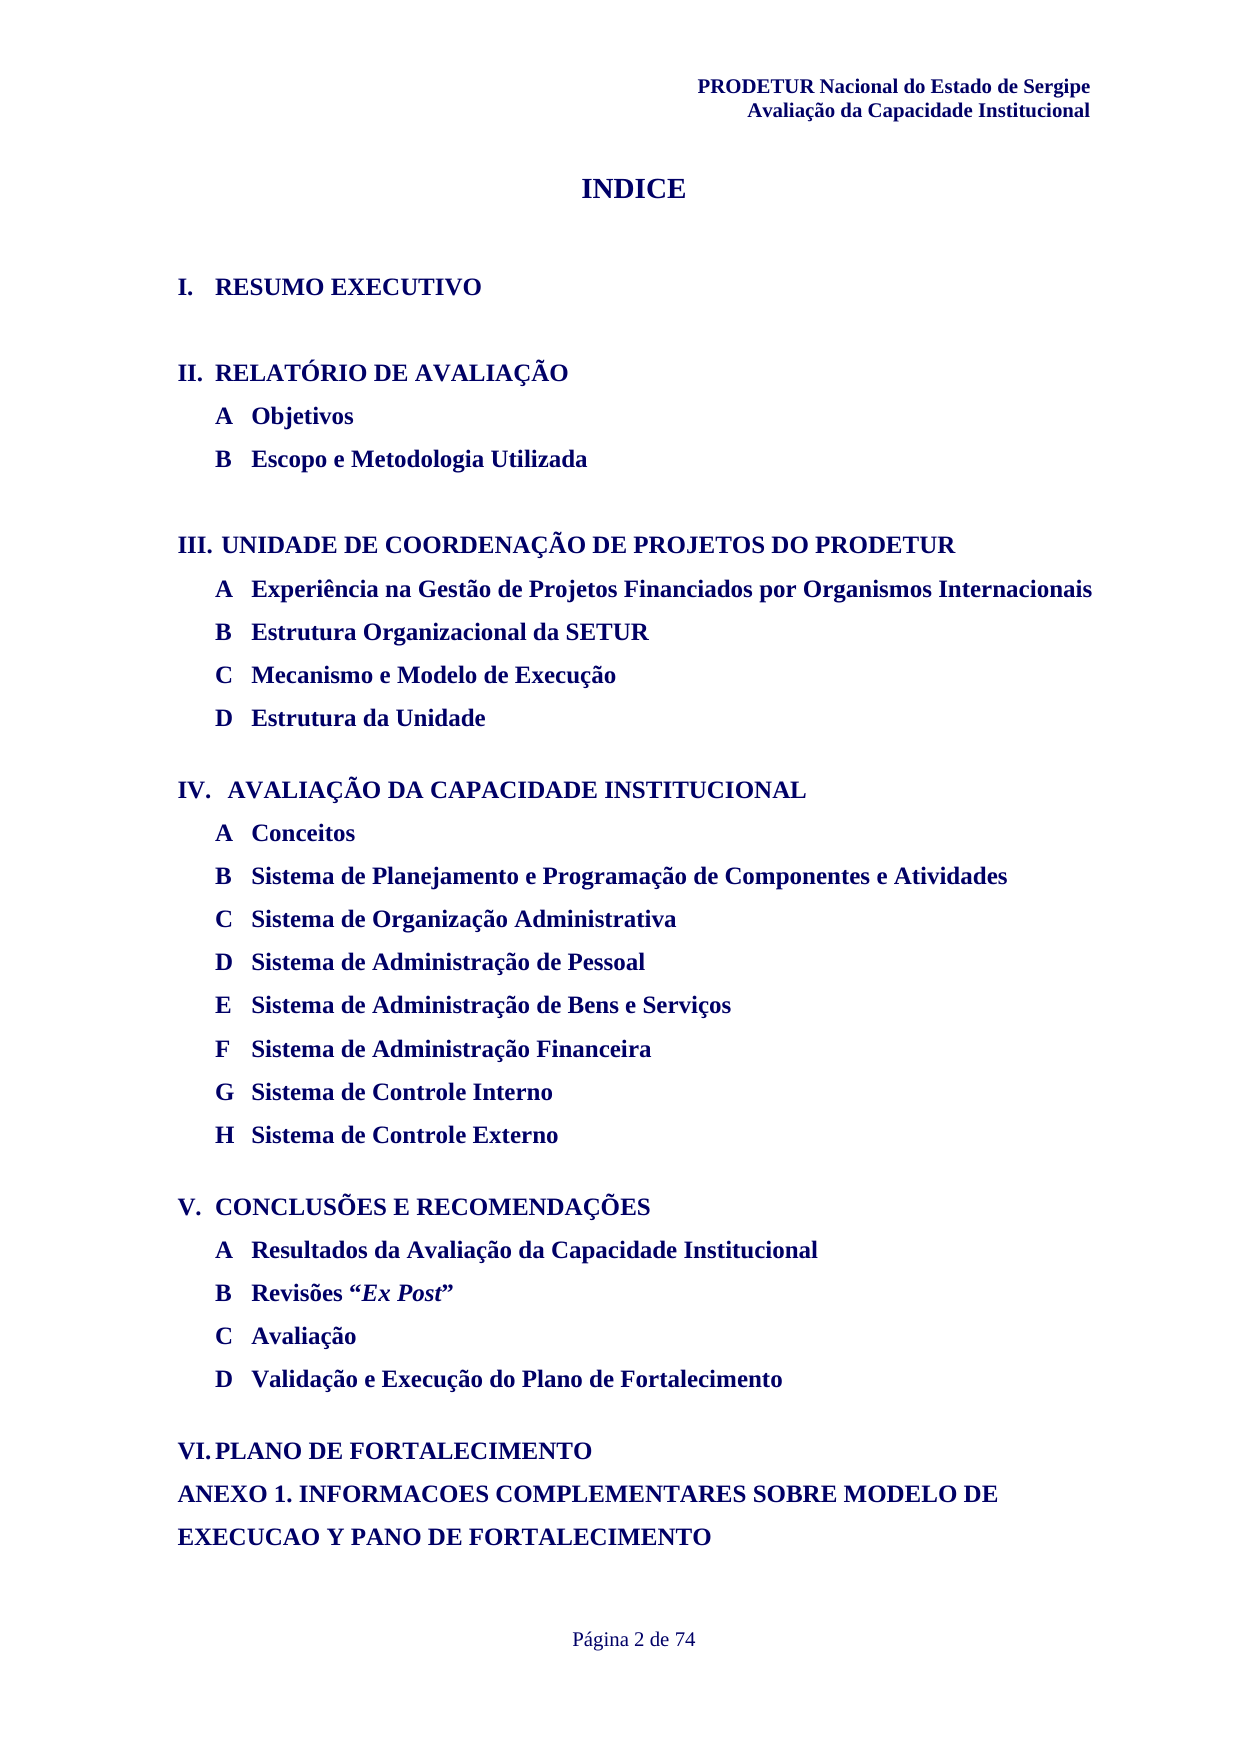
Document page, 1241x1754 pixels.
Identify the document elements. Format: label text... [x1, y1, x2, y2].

text F Sistema de Administração Financeira [215, 1034, 1090, 1062]
text C Sistema de Organização Administrativa [215, 904, 1090, 933]
text B Estrutura Organizacional da SETUR [215, 617, 1090, 646]
text B Escopo e Metodologia Utilizada [215, 444, 1090, 473]
text C Avaliação [215, 1321, 1090, 1350]
text B Revisões “Ex Post” [215, 1278, 1090, 1307]
text H Sistema de Controle Externo [215, 1120, 1090, 1149]
text A Objetivos [215, 401, 1090, 430]
list CONCLUSÕES E RECOMENDAÇÕES [177, 1192, 1090, 1221]
text D Sistema de Administração de Pessoal [215, 947, 1090, 976]
text D Estrutura da Unidade [215, 703, 1090, 732]
list UNIDADE DE COORDENAÇÃO DE PROJETOS DO PRODETUR [177, 531, 1090, 559]
text A Conceitos [215, 818, 1090, 847]
text C Mecanismo e Modelo de Execução [215, 660, 1090, 689]
text G Sistema de Controle Interno [215, 1077, 1090, 1106]
list RELATÓRIO DE AVALIAÇÃO [177, 358, 1090, 387]
text INDICE [177, 171, 1090, 205]
list PLANO DE FORTALECIMENTO [177, 1436, 1090, 1465]
text A Resultados da Avaliação da Capacidade Institucional [215, 1235, 1090, 1264]
text B Sistema de Planejamento e Programação de Componentes e Atividades [215, 861, 1090, 890]
list RESUMO EXECUTIVO [177, 272, 1090, 301]
text ANEXO 1. INFORMACOES COMPLEMENTARES SOBRE MODELO DE EXECUCAO Y PANO DE FORTALECIMENTO [177, 1479, 1090, 1551]
text D Validação e Execução do Plano de Fortalecimento [215, 1364, 1090, 1393]
list AVALIAÇÃO DA CAPACIDADE INSTITUCIONAL [177, 775, 1090, 804]
text A Experiência na Gestão de Projetos Financiados por Organismos Internacionais [215, 574, 1114, 602]
text E Sistema de Administração de Bens e Serviços [215, 991, 1090, 1019]
